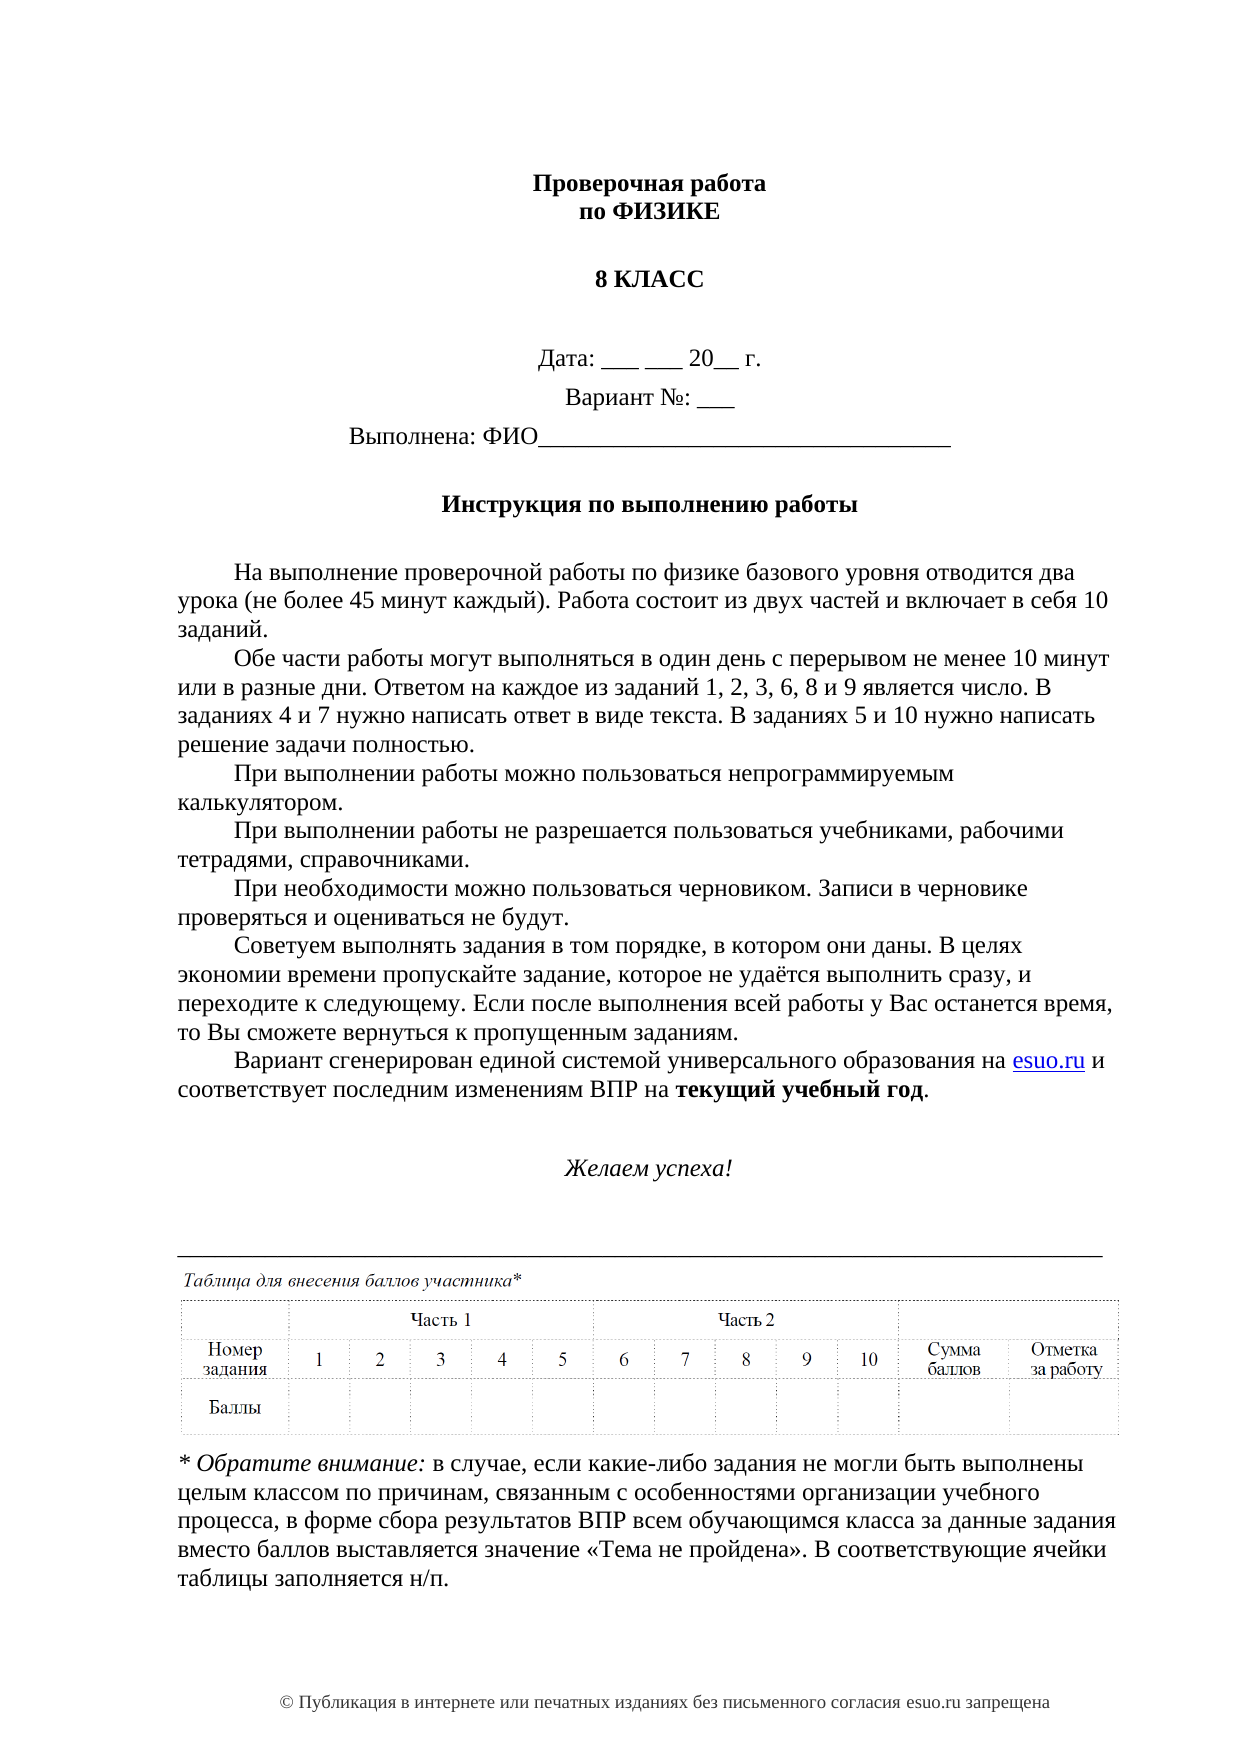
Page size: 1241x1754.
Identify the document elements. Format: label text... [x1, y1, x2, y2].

text Дата: ___ ___ 20__ г. [177, 343, 1122, 371]
text На выполнение проверочной работы по физике базового уровня отводится два урока (не более 45 минут каждый). Работа состоит из двух частей и включает в себя 10 заданий. Обе части работы могут выполняться в один день с перерывом не менее 10 минут или в разные дни. Ответом на каждое из заданий 1, 2, 3, 6, 8 и 9 является число. В заданиях 4 и 7 нужно написать ответ в виде текста. В заданиях 5 и 10 нужно написать решение задачи полностью. При выполнении работы можно пользоваться непрограммируемым калькулятором. При выполнении работы не разрешается пользоваться учебниками, рабочими тетрадями, справочниками. При необходимости можно пользоваться черновиком. Записи в черновике проверяться и оцениваться не будут. Советуем выполнять задания в том порядке, в котором они даны. В целях экономии времени пропускайте задание, которое не удаётся выполнить сразу, и переходите к следующему. Если после выполнения всей работы у Вас останется время, то Вы сможете вернуться к пропущенным заданиям. Вариант сгенерирован единой системой универсального образования на esuo.ru и соответствует последним изменениям ВПР на текущий учебный год. [177, 528, 1122, 1103]
text * Обратите внимание: в случае, если какие-либо задания не могли быть выполнены целым классом по причинам, связанным с особенностями организации учебного процесса, в форме сбора результатов ВПР всем обучающимся класса за данные задания вместо баллов выставляется значение «Тема не пройдена». В соответствующие ячейки таблицы заполняется н/п. [177, 1448, 1122, 1592]
text Инструкция по выполнению работы [177, 460, 1122, 518]
picture [177, 1270, 1123, 1438]
text Выполнена: ФИО_________________________________ [177, 421, 1122, 450]
text __________________________________________________________________________ [177, 1231, 1122, 1260]
text Желаем успеха! [177, 1153, 1122, 1181]
text Проверочная работа по ФИЗИКЕ [177, 168, 1122, 225]
text 8 КЛАСС [177, 236, 1122, 293]
text Вариант №: ___ [177, 382, 1122, 411]
